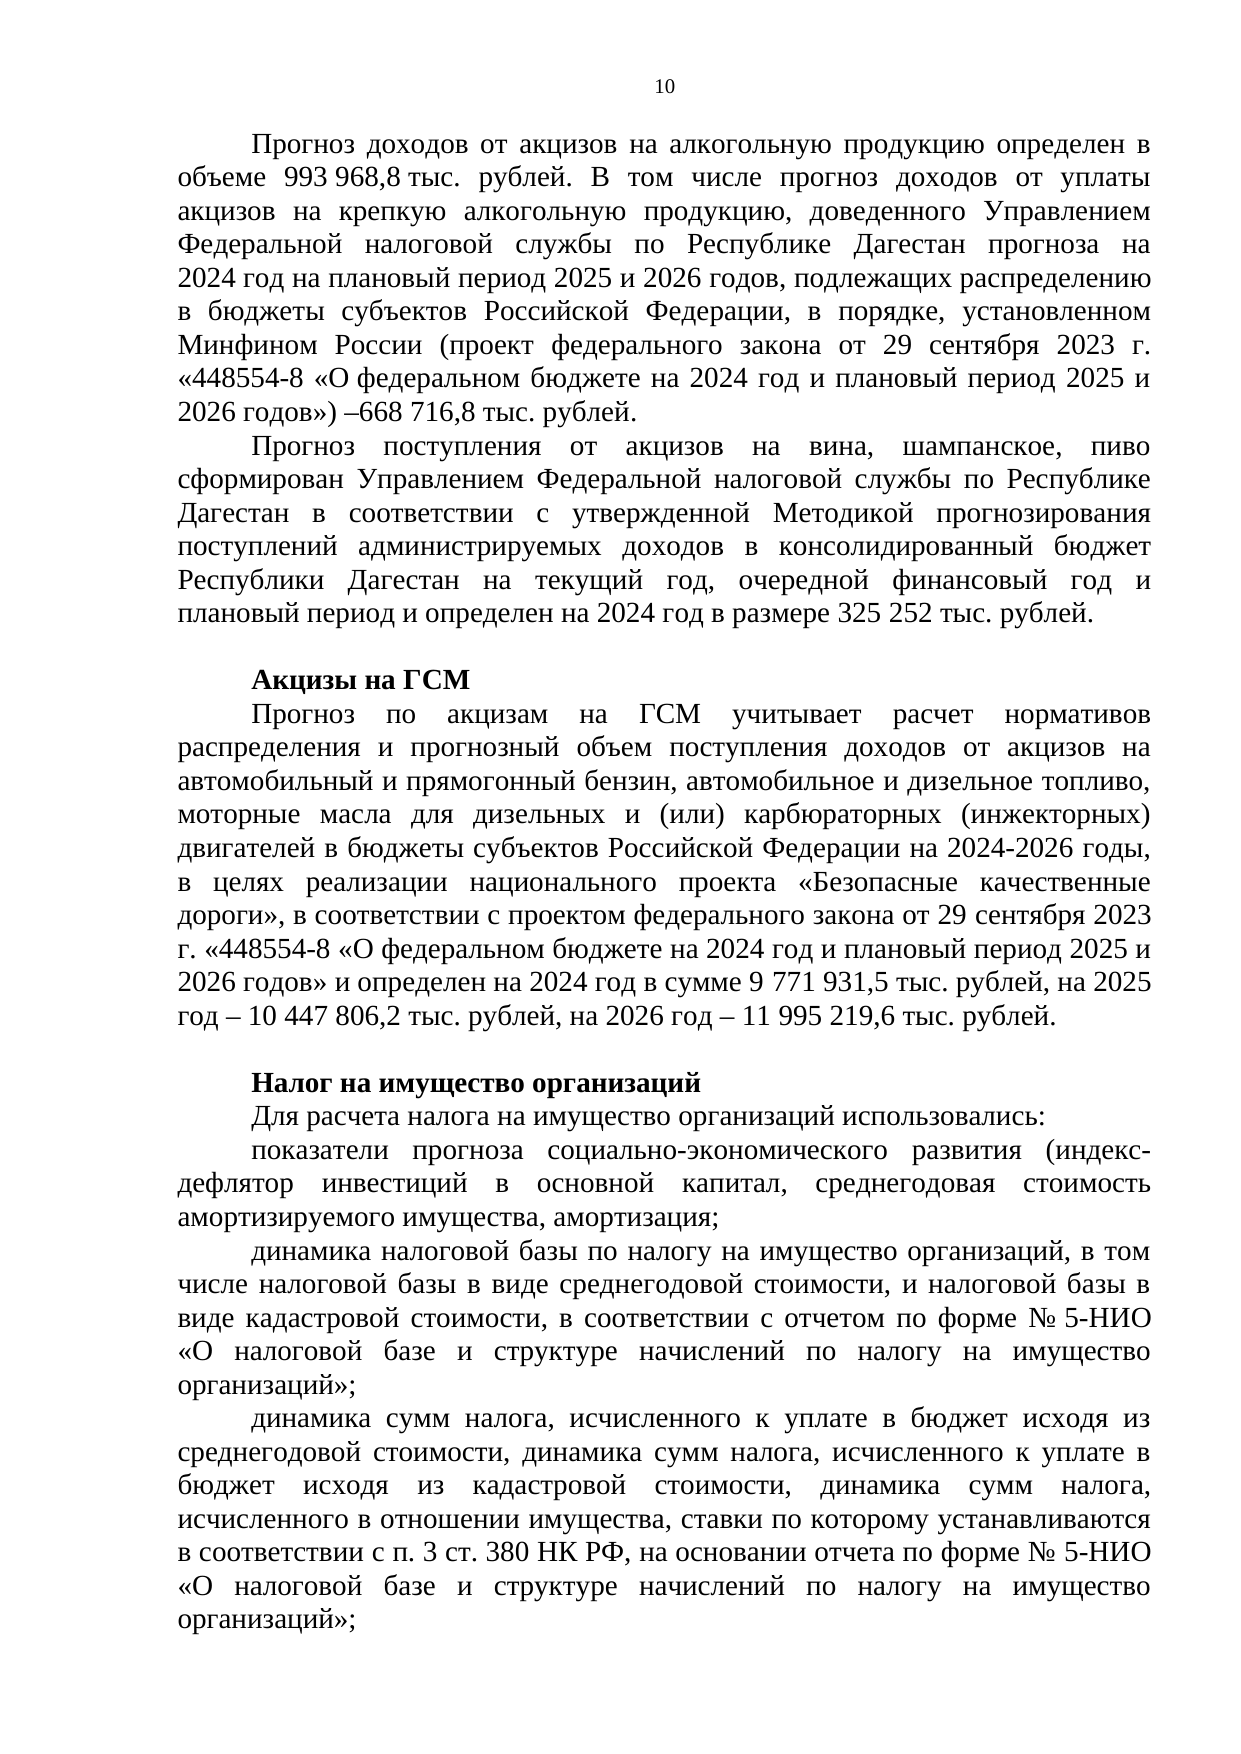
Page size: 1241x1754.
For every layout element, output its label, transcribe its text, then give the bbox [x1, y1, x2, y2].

text показатели прогноза социально-экономического развития (индекс-дефлятор инвестиций в основной капитал, среднегодовая стоимость амортизируемого имущества, амортизация; [177, 1132, 1152, 1233]
text Прогноз по акцизам на ГСМ учитывает расчет нормативов распределения и прогнозный объем поступления доходов от акцизов на автомобильный и прямогонный бензин, автомобильное и дизельное топливо, моторные масла для дизельных и (или) карбюраторных (инжекторных) двигателей в бюджеты субъектов Российской Федерации на 2024-2026 годы, в целях реализации национального проекта «Безопасные качественные дороги», в соответствии с проектом федерального закона от 29 сентября 2023 г. «448554-8 «О федеральном бюджете на 2024 год и плановый период 2025 и 2026 годов» и определен на 2024 год в сумме 9 771 931,5 тыс. рублей, на 2025 год – 10 447 806,2 тыс. рублей, на 2026 год – 11 995 219,6 тыс. рублей. [177, 696, 1152, 1031]
text Прогноз доходов от акцизов на алкогольную продукцию определен в объеме 993 968,8 тыс. рублей. В том числе прогноз доходов от уплаты акцизов на крепкую алкогольную продукцию, доведенного Управлением Федеральной налоговой службы по Республике Дагестан прогноза на 2024 год на плановый период 2025 и 2026 годов, подлежащих распределению в бюджеты субъектов Российской Федерации, в порядке, установленном Минфином России (проект федерального закона от 29 сентября 2023 г. «448554-8 «О федеральном бюджете на 2024 год и плановый период 2025 и 2026 годов») –668 716,8 тыс. рублей. [177, 126, 1152, 428]
text динамика налоговой базы по налогу на имущество организаций, в том числе налоговой базы в виде среднегодовой стоимости, и налоговой базы в виде кадастровой стоимости, в соответствии с отчетом по форме № 5-НИО «О налоговой базе и структуре начислений по налогу на имущество организаций»; [177, 1233, 1152, 1400]
text динамика сумм налога, исчисленного к уплате в бюджет исходя из среднегодовой стоимости, динамика сумм налога, исчисленного к уплате в бюджет исходя из кадастровой стоимости, динамика сумм налога, исчисленного в отношении имущества, ставки по которому устанавливаются в соответствии с п. 3 ст. 380 НК РФ, на основании отчета по форме № 5-НИО «О налоговой базе и структуре начислений по налогу на имущество организаций»; [177, 1400, 1152, 1635]
text Акцизы на ГСМ [177, 662, 1152, 696]
text Прогноз поступления от акцизов на вина, шампанское, пиво сформирован Управлением Федеральной налоговой службы по Республике Дагестан в соответствии с утвержденной Методикой прогнозирования поступлений администрируемых доходов в консолидированный бюджет Республики Дагестан на текущий год, очередной финансовый год и плановый период и определен на 2024 год в размере 325 252 тыс. рублей. [177, 428, 1152, 629]
text Налог на имущество организаций [177, 1065, 1152, 1098]
text Для расчета налога на имущество организаций использовались: [177, 1098, 1152, 1132]
